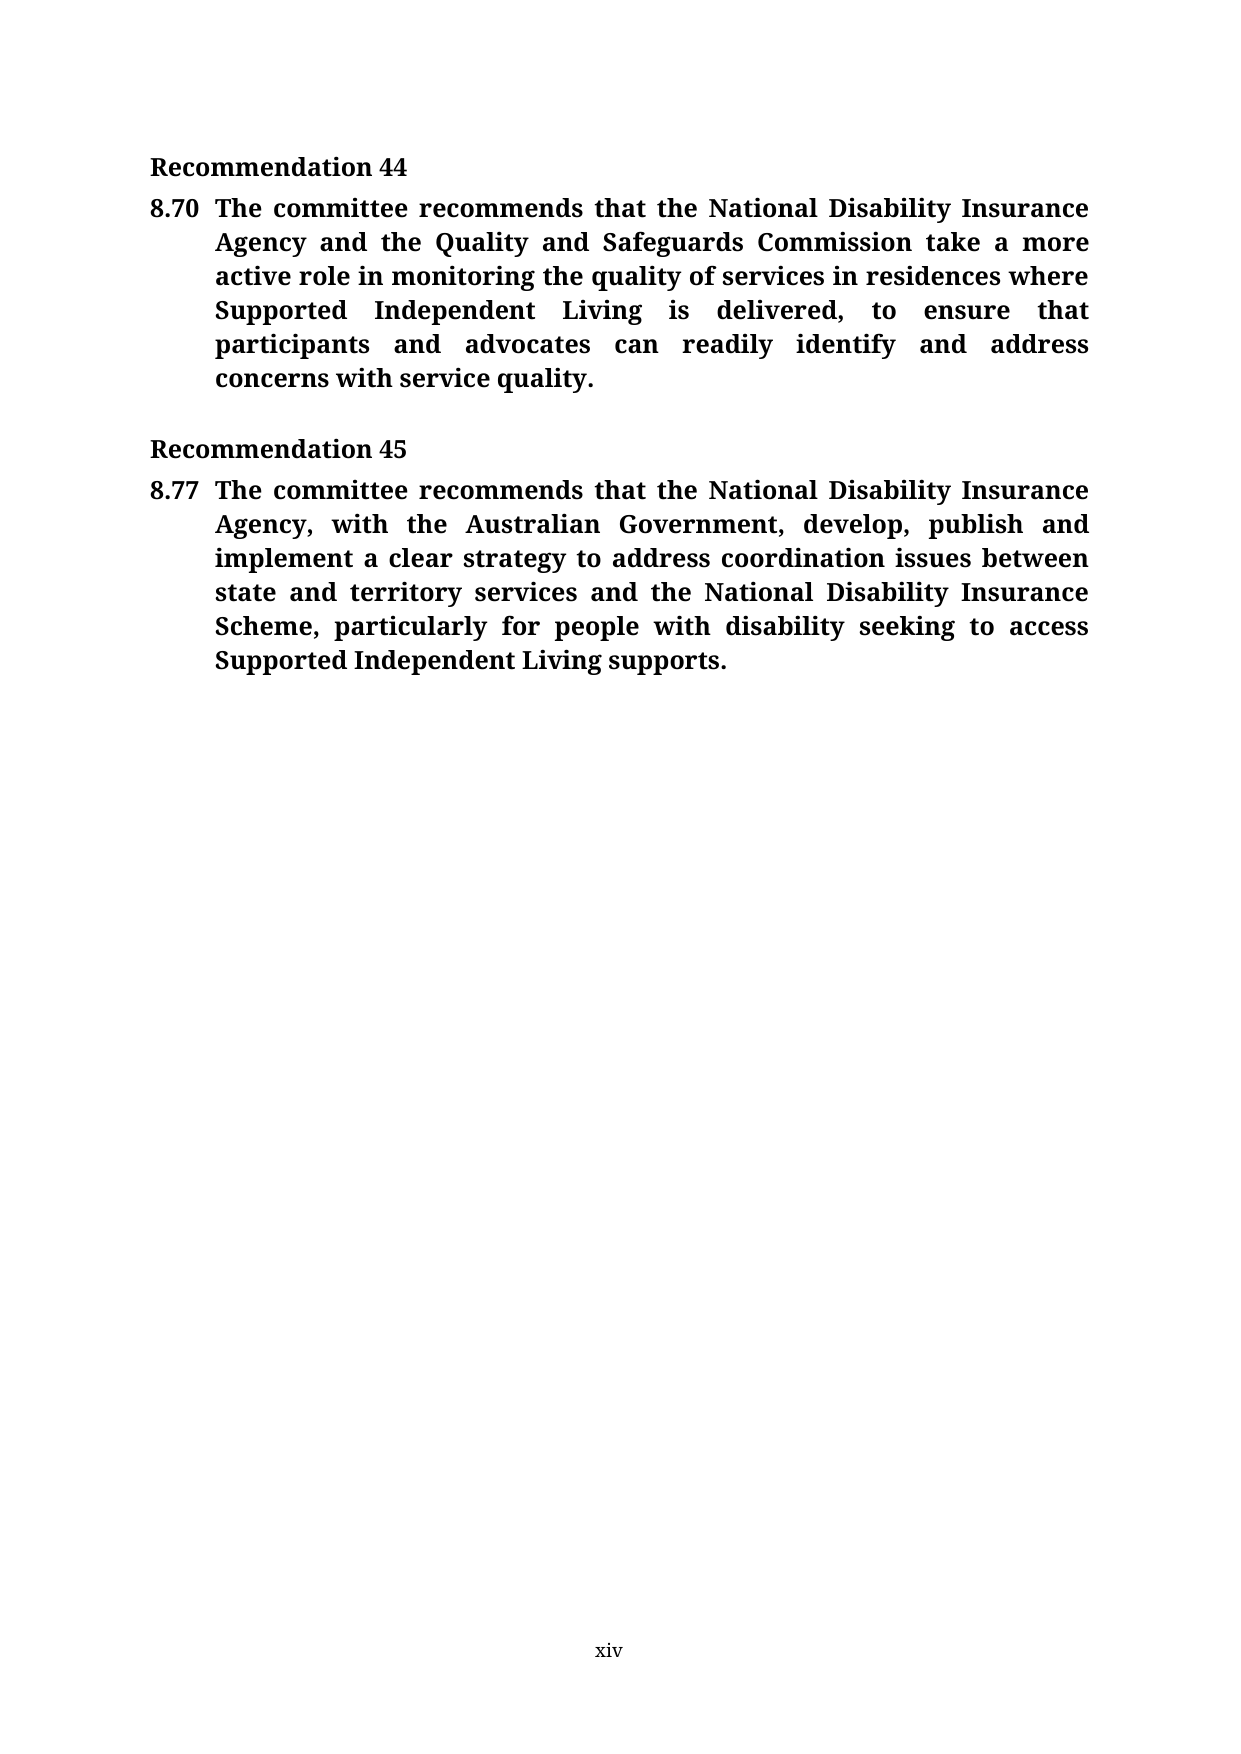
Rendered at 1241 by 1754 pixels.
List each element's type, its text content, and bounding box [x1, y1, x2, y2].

subtitle Recommendation 45 [150, 432, 1090, 466]
list 8.70 The committee recommends that the National Disability Insurance Agency and the Quality and Safeguards Commission take a more active role in monitoring the quality of services in residences where Supported Independent Living is delivered, to ensure that participants and advocates can readily identify and address concerns with service quality. [150, 190, 1090, 395]
list 8.77 The committee recommends that the National Disability Insurance Agency, with the Australian Government, develop, publish and implement a clear strategy to address coordination issues between state and territory services and the National Disability Insurance Scheme, particularly for people with disability seeking to access Supported Independent Living supports. [150, 472, 1090, 677]
subtitle Recommendation 44 [150, 150, 1090, 184]
